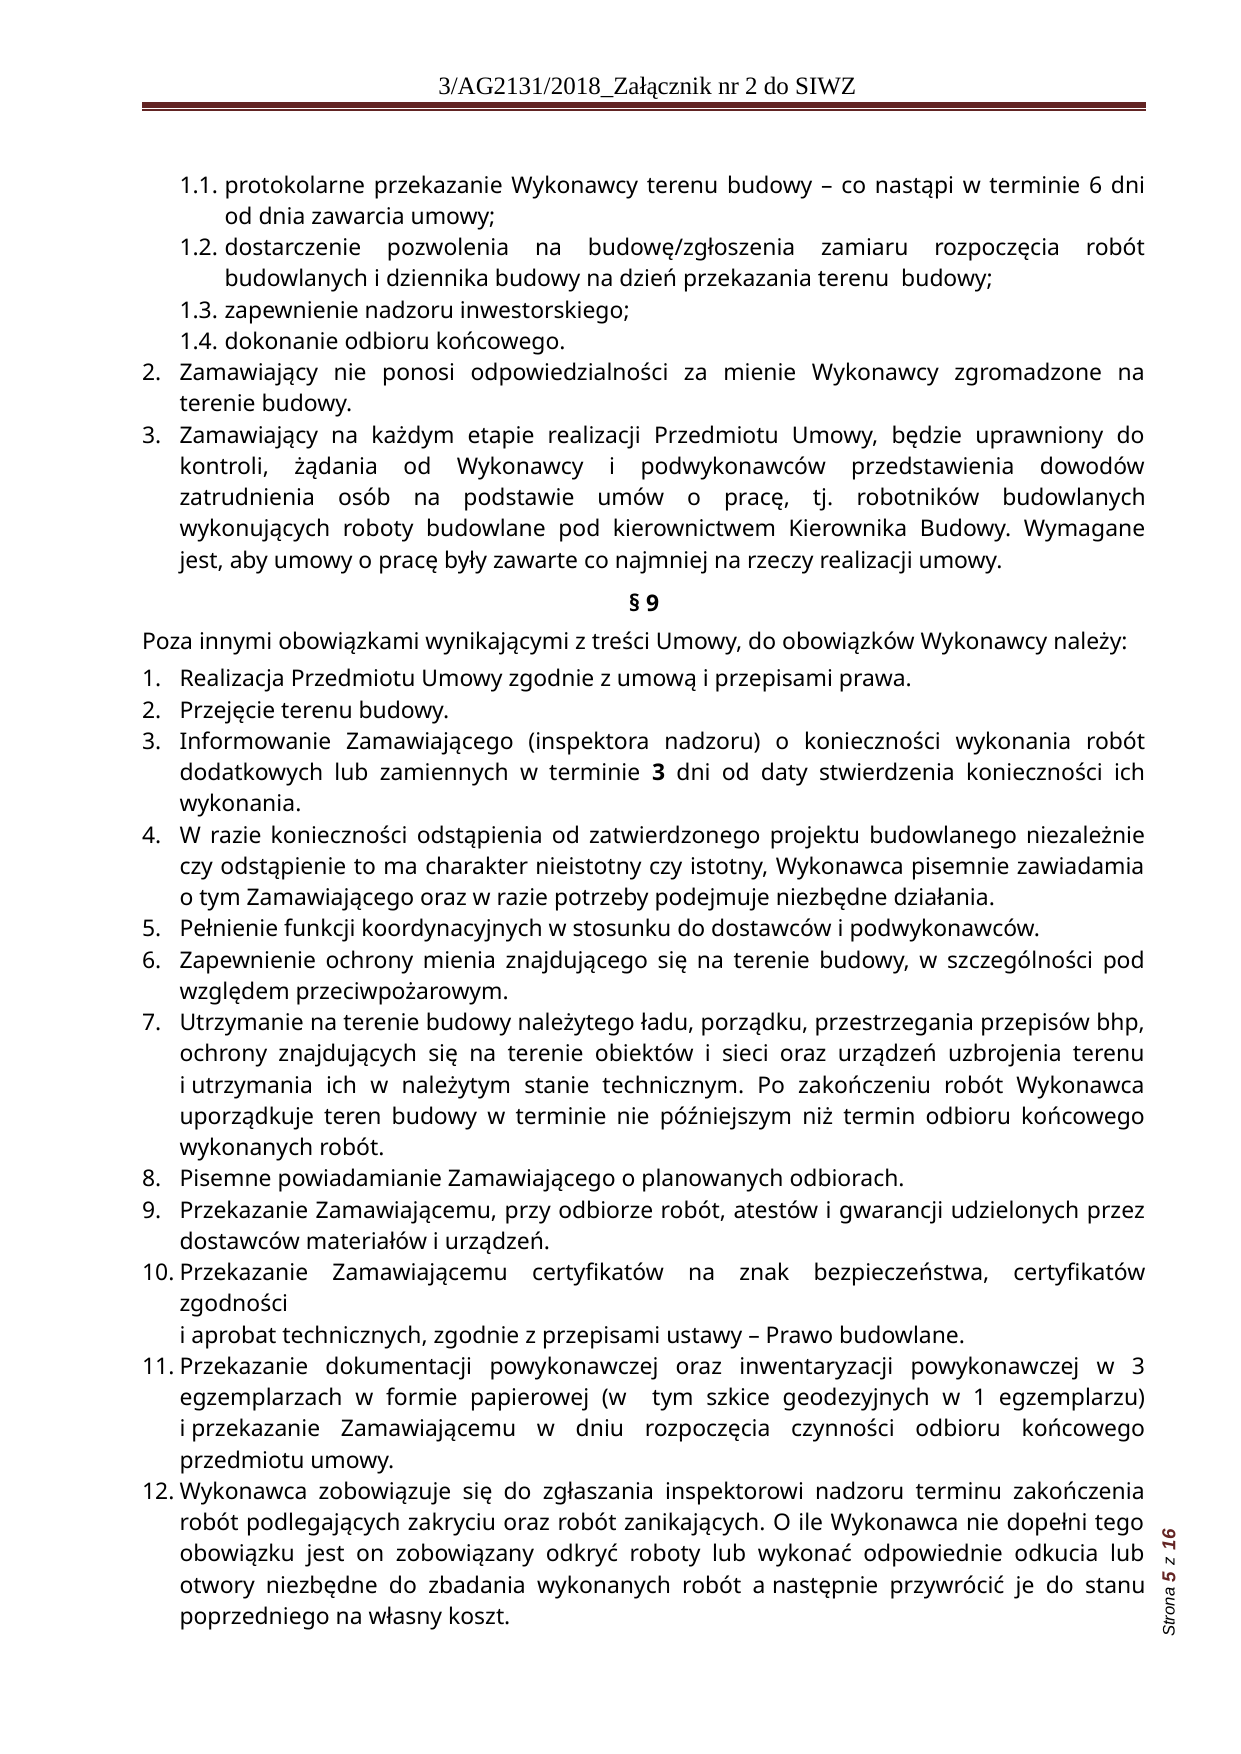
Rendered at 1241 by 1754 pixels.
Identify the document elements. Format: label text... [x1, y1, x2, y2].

list Przekazanie Zamawiającemu certyfikatów na znak bezpieczeństwa, certyfikatów zgodności i aprobat technicznych, zgodnie z przepisami ustawy – Prawo budowlane. [142, 1256, 1146, 1350]
list dokonanie odbioru końcowego. [179, 325, 1146, 356]
list Zamawiający na każdym etapie realizacji Przedmiotu Umowy, będzie uprawniony do kontroli, żądania od Wykonawcy i podwykonawców przedstawienia dowodów zatrudnienia osób na podstawie umów o pracę, tj. robotników budowlanych wykonujących roboty budowlane pod kierownictwem Kierownika Budowy. Wymagane jest, aby umowy o pracę były zawarte co najmniej na rzeczy realizacji umowy. [142, 418, 1146, 575]
list Pełnienie funkcji koordynacyjnych w stosunku do dostawców i podwykonawców. [142, 912, 1146, 943]
list W razie konieczności odstąpienia od zatwierdzonego projektu budowlanego niezależnie czy odstąpienie to ma charakter nieistotny czy istotny, Wykonawca pisemnie zawiadamia o tym Zamawiającego oraz w razie potrzeby podejmuje niezbędne działania. [142, 818, 1146, 912]
list dostarczenie pozwolenia na budowę/zgłoszenia zamiaru rozpoczęcia robót budowlanych i dziennika budowy na dzień przekazania terenu budowy; [179, 231, 1146, 293]
text § 9 [142, 587, 1146, 618]
list zapewnienie nadzoru inwestorskiego; [179, 293, 1146, 325]
text Poza innymi obowiązkami wynikającymi z treści Umowy, do obowiązków Wykonawcy należy: [142, 625, 1146, 656]
list Realizacja Przedmiotu Umowy zgodnie z umową i przepisami prawa. [142, 662, 1146, 693]
list Utrzymanie na terenie budowy należytego ładu, porządku, przestrzegania przepisów bhp, ochrony znajdujących się na terenie obiektów i sieci oraz urządzeń uzbrojenia terenu i utrzymania ich w należytym stanie technicznym. Po zakończeniu robót Wykonawca uporządkuje teren budowy w terminie nie późniejszym niż termin odbioru końcowego wykonanych robót. [142, 1006, 1146, 1162]
list Przekazanie Zamawiającemu, przy odbiorze robót, atestów i gwarancji udzielonych przez dostawców materiałów i urządzeń. [142, 1193, 1146, 1256]
list protokolarne przekazanie Wykonawcy terenu budowy – co nastąpi w terminie 6 dni od dnia zawarcia umowy; [179, 168, 1146, 231]
list Przejęcie terenu budowy. [142, 693, 1146, 725]
list Przekazanie dokumentacji powykonawczej oraz inwentaryzacji powykonawczej w 3 egzemplarzach w formie papierowej (w tym szkice geodezyjnych w 1 egzemplarzu) i przekazanie Zamawiającemu w dniu rozpoczęcia czynności odbioru końcowego przedmiotu umowy. [142, 1350, 1146, 1475]
list Wykonawca zobowiązuje się do zgłaszania inspektorowi nadzoru terminu zakończenia robót podlegających zakryciu oraz robót zanikających. O ile Wykonawca nie dopełni tego obowiązku jest on zobowiązany odkryć roboty lub wykonać odpowiednie odkucia lub otwory niezbędne do zbadania wykonanych robót a następnie przywrócić je do stanu poprzedniego na własny koszt. [142, 1475, 1146, 1631]
list Informowanie Zamawiającego (inspektora nadzoru) o konieczności wykonania robót dodatkowych lub zamiennych w terminie 3 dni od daty stwierdzenia konieczności ich wykonania. [142, 725, 1146, 818]
list Zamawiający nie ponosi odpowiedzialności za mienie Wykonawcy zgromadzone na terenie budowy. [142, 356, 1146, 418]
list Pisemne powiadamianie Zamawiającego o planowanych odbiorach. [142, 1162, 1146, 1193]
list Zapewnienie ochrony mienia znajdującego się na terenie budowy, w szczególności pod względem przeciwpożarowym. [142, 943, 1146, 1006]
